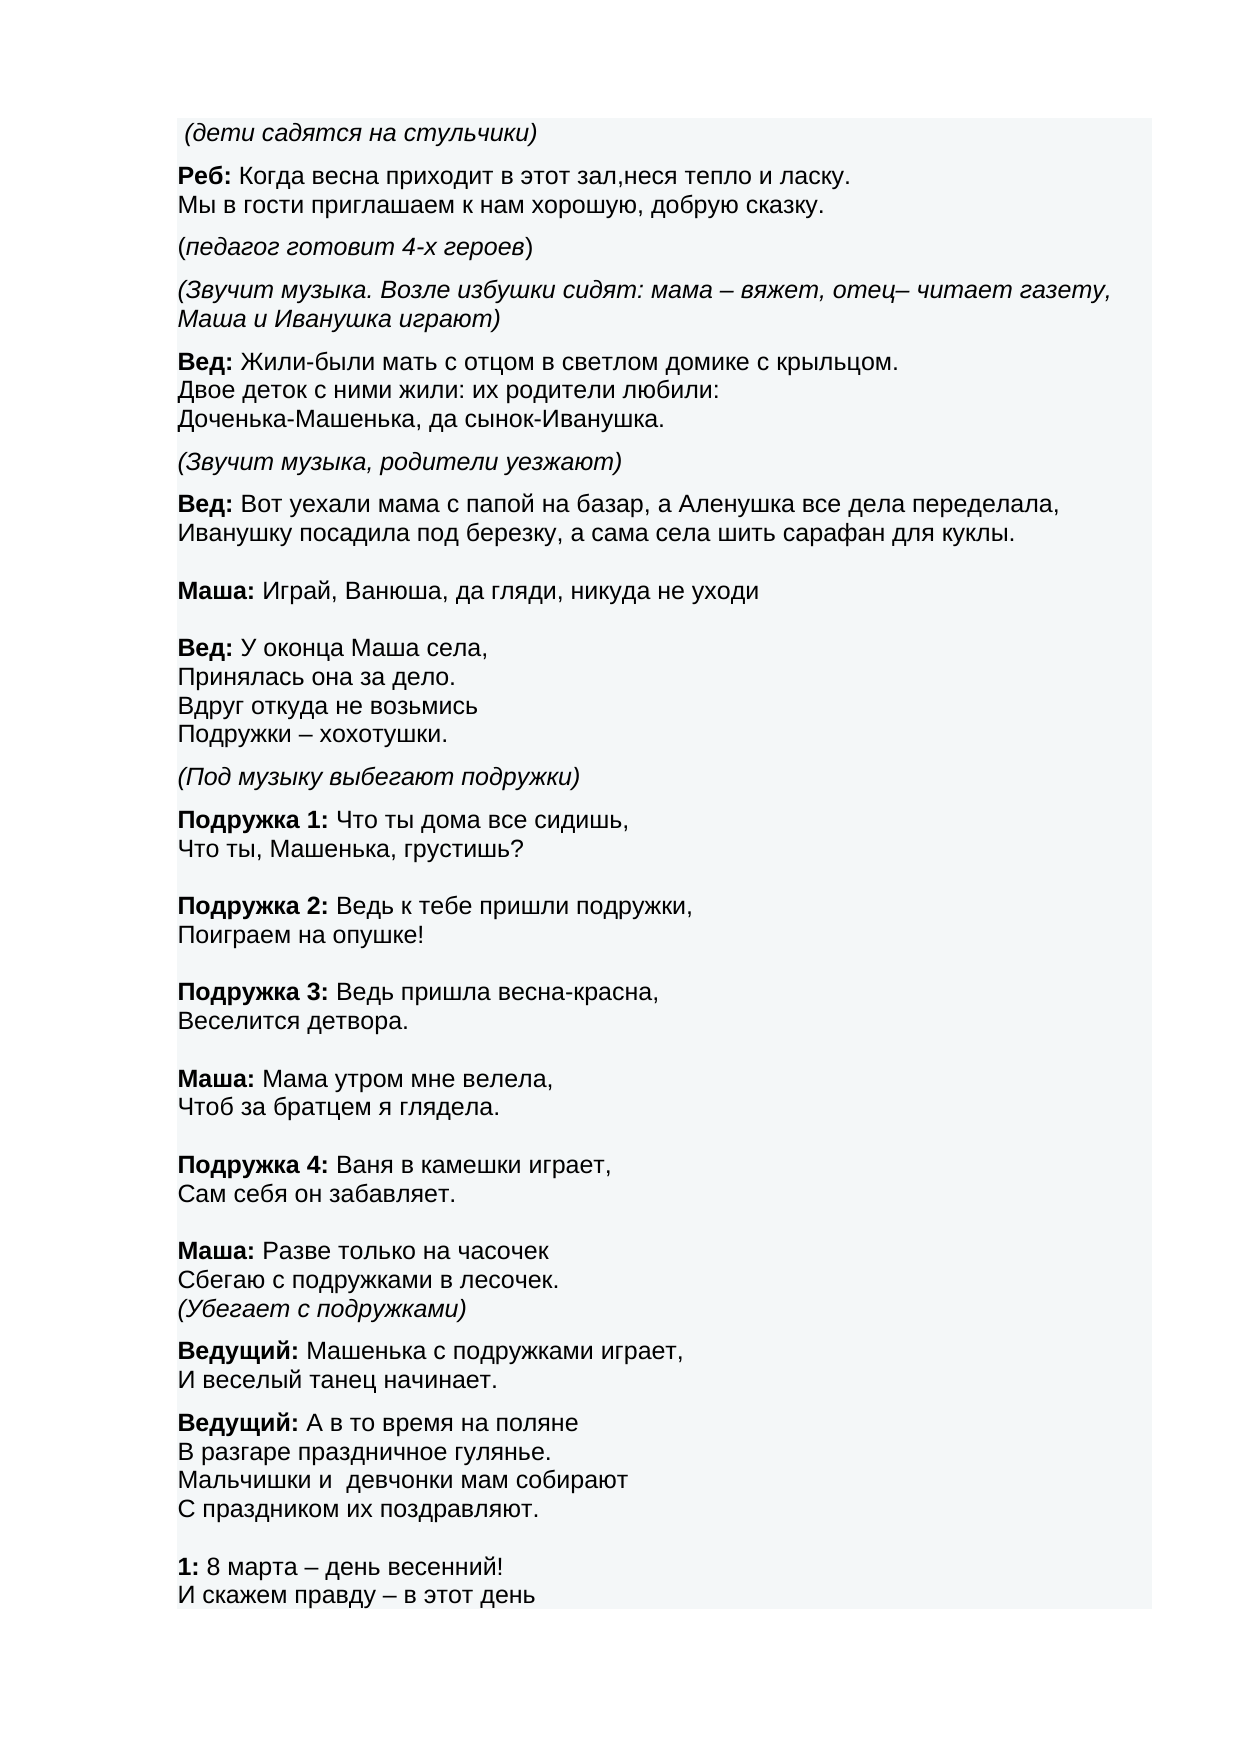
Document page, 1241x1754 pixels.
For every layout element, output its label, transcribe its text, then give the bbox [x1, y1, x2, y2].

text Ведущий: Машенька с подружками играет, И веселый танец начинает. [177, 1336, 1152, 1394]
text (Звучит музыка. Возле избушки сидят: мама – вяжет, отец– читает газету, Маша и Иванушка играют) [177, 275, 1152, 332]
text Вед: Вот уехали мама с папой на базар, а Аленушка все дела переделала, Иванушку посадила под березку, а сама села шить сарафан для куклы. Маша: Играй, Ванюша, да гляди, никуда не уходи Вед: У оконца Маша села, Принялась она за дело. Вдруг откуда не возьмись Подружки – хохотушки. [177, 489, 1152, 748]
text (Звучит музыка, родители уезжают) [177, 447, 1152, 475]
text (дети садятся на стульчики) [177, 118, 1152, 147]
text (педагог готовит 4-х героев) [177, 232, 1152, 261]
text Вед: Жили-были мать с отцом в светлом домике с крыльцом. Двое деток с ними жили: их родители любили: Доченька-Машенька, да сынок-Иванушка. [177, 346, 1152, 433]
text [177, 1408, 1152, 1609]
text (Под музыку выбегают подружки) [177, 762, 1152, 791]
text Подружка 1: Что ты дома все сидишь, Что ты, Машенька, грустишь? Подружка 2: Ведь к тебе пришли подружки, Поиграем на опушке! Подружка 3: Ведь пришла весна-красна, Веселится детвора. Маша: Мама утром мне велела, Чтоб за братцем я глядела. Подружка 4: Ваня в камешки играет, Сам себя он забавляет. Маша: Разве только на часочек Сбегаю с подружками в лесочек. (Убегает с подружками) [177, 805, 1152, 1322]
text Реб: Когда весна приходит в этот зал,неся тепло и ласку. Мы в гости приглашаем к нам хорошую, добрую сказку. [177, 161, 1152, 218]
